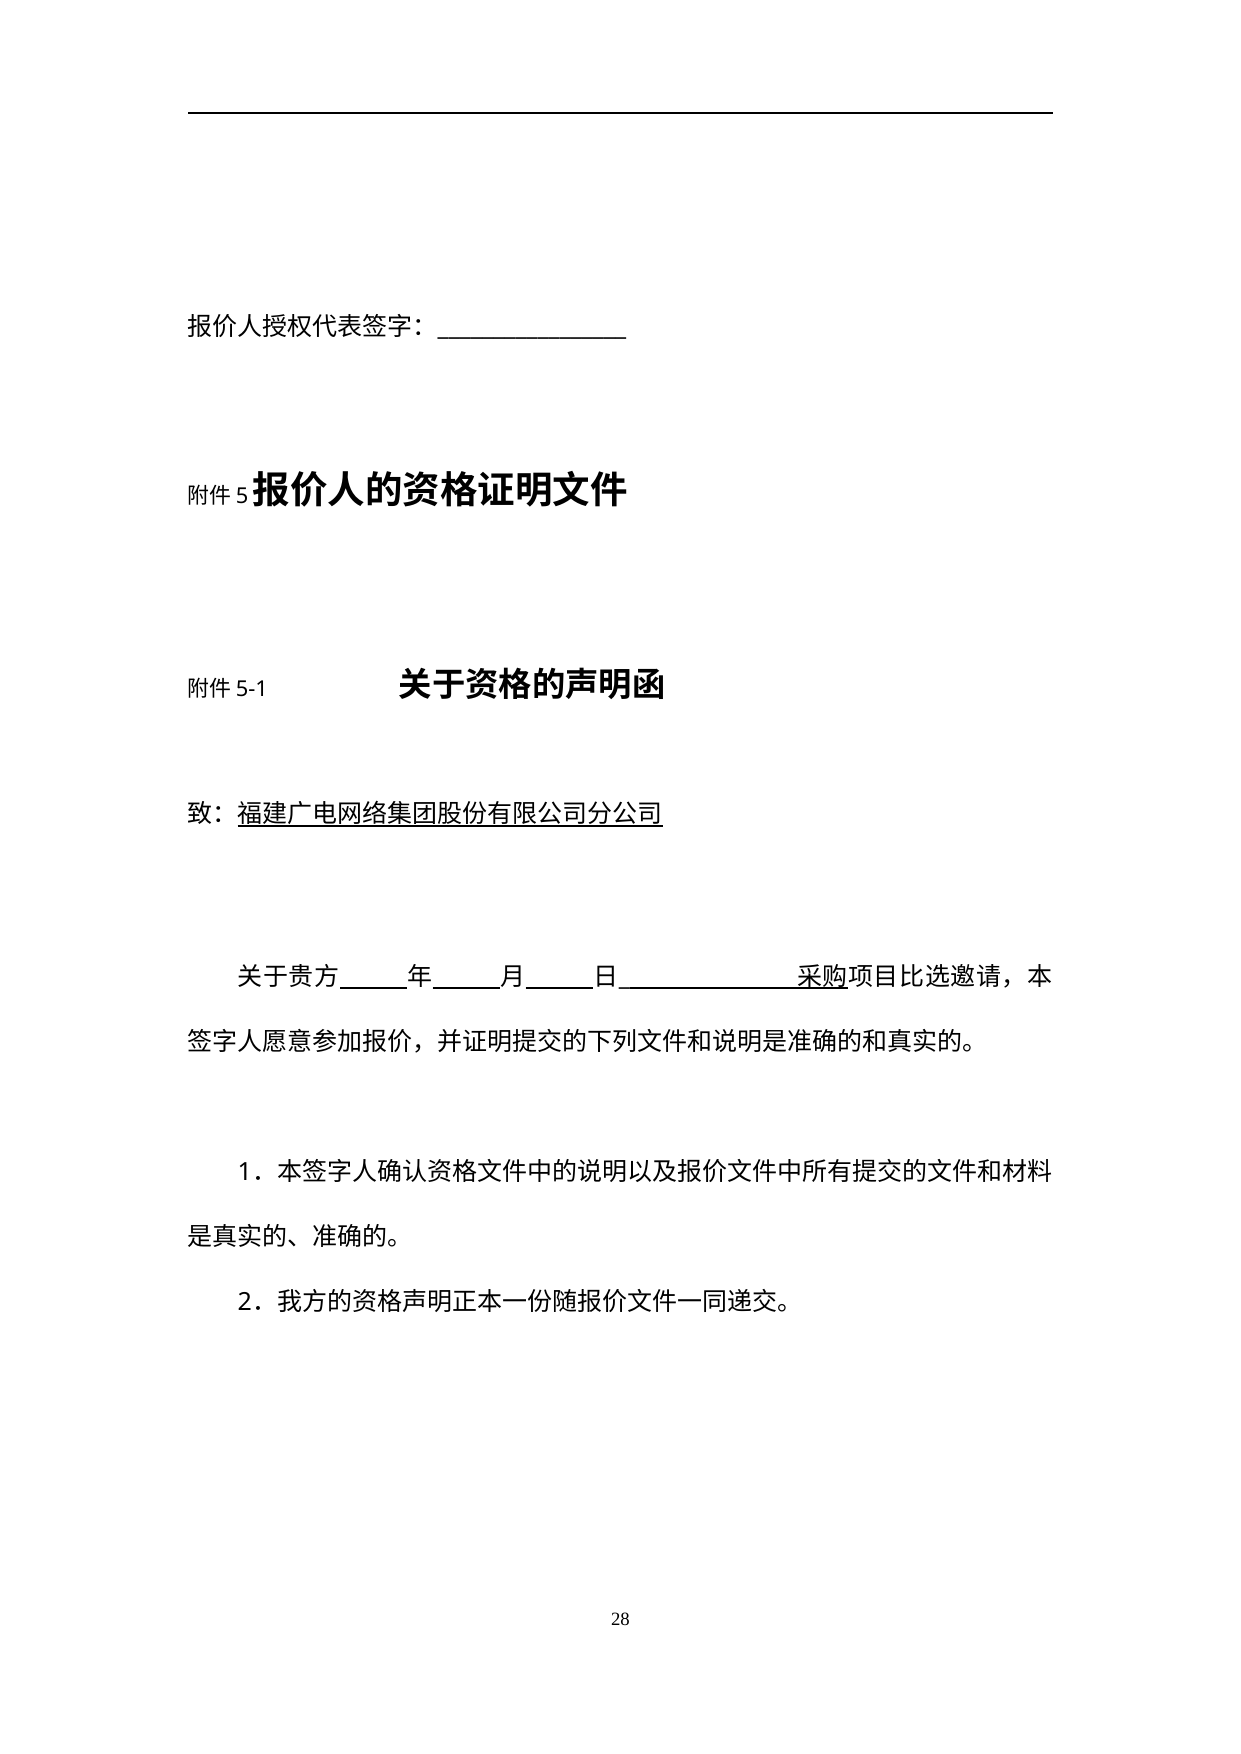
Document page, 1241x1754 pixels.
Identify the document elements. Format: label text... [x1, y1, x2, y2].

text 1．本签字人确认资格文件中的说明以及报价文件中所有提交的文件和材料是真实的、准确的。 [187, 1137, 1053, 1267]
text 关于贵方______年______月______日________________采购项目比选邀请，本签字人愿意参加报价，并证明提交的下列文件和说明是准确的和真实的。 [187, 942, 1053, 1072]
text 2．我方的资格声明正本一份随报价文件一同递交。 [187, 1267, 1053, 1332]
text 附件5-1 关于资格的声明函 [187, 649, 1053, 714]
text 附件5报价人的资格证明文件 [187, 454, 1053, 519]
text 致：福建广电网络集团股份有限公司分公司 [187, 779, 1053, 844]
text 报价人授权代表签字：_________________ [187, 292, 1053, 357]
